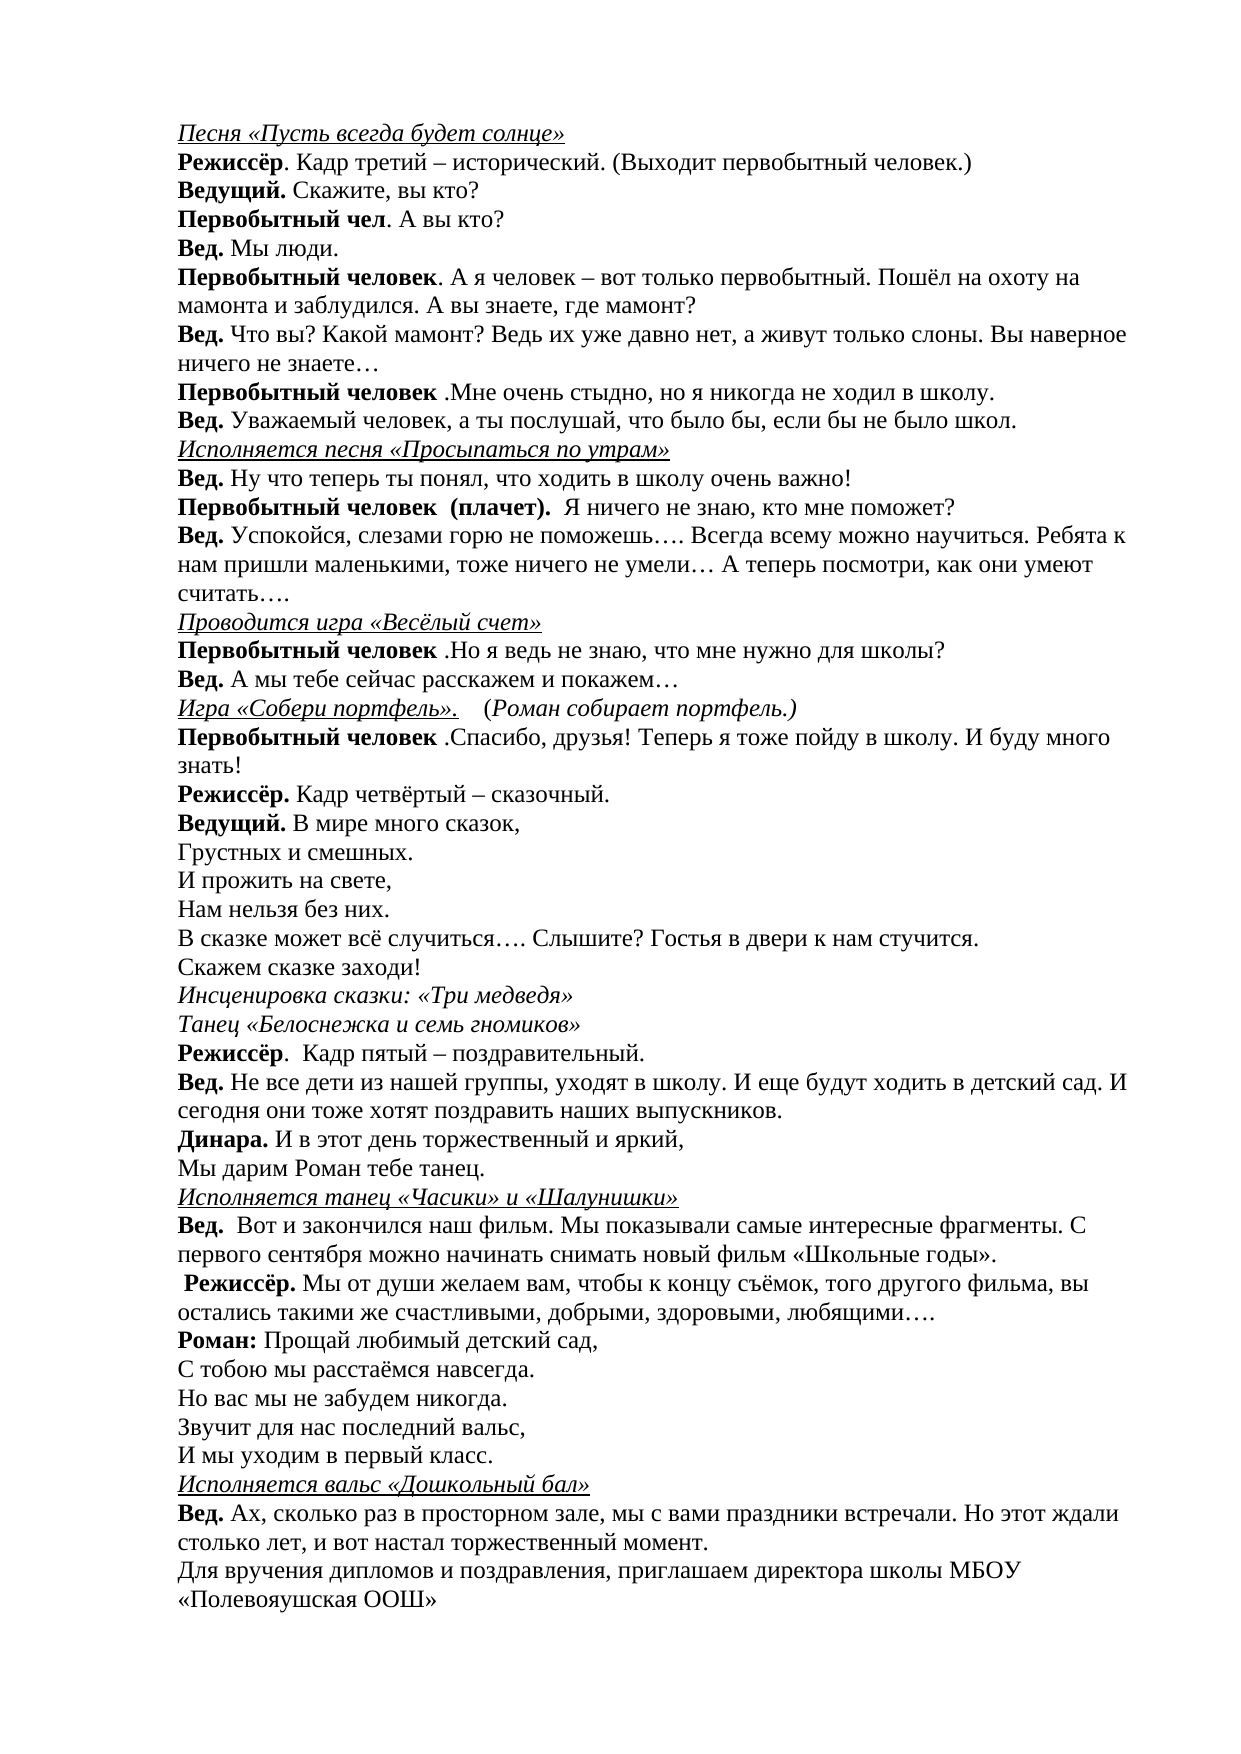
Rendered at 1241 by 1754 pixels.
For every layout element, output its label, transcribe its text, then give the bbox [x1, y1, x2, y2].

text Вед. Не все дети из нашей группы, уходят в школу. И еще будут ходить в детский сад. И сегодня они тоже хотят поздравить наших выпускников. [177, 1067, 1152, 1124]
text Мы дарим Роман тебе танец. [177, 1153, 1152, 1182]
text Но вас мы не забудем никогда. [177, 1383, 1152, 1412]
text Инсценировка сказки: «Три медведя» [177, 981, 1152, 1009]
text Режиссёр. Кадр четвёртый – сказочный. [177, 779, 1152, 808]
text Вед. Уважаемый человек, а ты послушай, что было бы, если бы не было школ. [177, 406, 1152, 434]
text Нам нельзя без них. [177, 894, 1152, 923]
text Ведущий. Скажите, вы кто? [177, 176, 1152, 204]
text С тобою мы расстаёмся навсегда. [177, 1354, 1152, 1383]
text Роман: Прощай любимый детский сад, [177, 1326, 1152, 1354]
text Танец «Белоснежка и семь гномиков» [177, 1009, 1152, 1038]
text Исполняется вальс «Дошкольный бал» [177, 1469, 1152, 1498]
text Вед. Вот и закончился наш фильм. Мы показывали самые интересные фрагменты. С первого сентября можно начинать снимать новый фильм «Школьные годы». [177, 1211, 1152, 1268]
text Первобытный человек .Мне очень стыдно, но я никогда не ходил в школу. [177, 377, 1152, 406]
text Проводится игра «Весёлый счет» [177, 607, 1152, 636]
text Грустных и смешных. [177, 837, 1152, 866]
text И прожить на свете, [177, 866, 1152, 894]
text Режиссёр. Мы от души желаем вам, чтобы к концу съёмок, того другого фильма, вы остались такими же счастливыми, добрыми, здоровыми, любящими…. [177, 1268, 1152, 1326]
text Динара. И в этот день торжественный и яркий, [177, 1124, 1152, 1153]
text В сказке может всё случиться…. Слышите? Гостья в двери к нам стучится. [177, 923, 1152, 952]
text Вед. Ну что теперь ты понял, что ходить в школу очень важно! [177, 463, 1152, 492]
text Вед. Что вы? Какой мамонт? Ведь их уже давно нет, а живут только слоны. Вы наверное ничего не знаете… [177, 319, 1152, 377]
text Для вручения дипломов и поздравления, приглашаем директора школы МБОУ «Полевояушская ООШ» [177, 1556, 1152, 1613]
text Скажем сказке заходи! [177, 952, 1152, 981]
text Песня «Пусть всегда будет солнце» [177, 118, 1152, 147]
text Вед. Ах, сколько раз в просторном зале, мы с вами праздники встречали. Но этот ждали столько лет, и вот настал торжественный момент. [177, 1498, 1152, 1556]
text Исполняется танец «Часики» и «Шалунишки» [177, 1182, 1152, 1211]
text Первобытный человек .Но я ведь не знаю, что мне нужно для школы? [177, 636, 1152, 664]
text Режиссёр. Кадр пятый – поздравительный. [177, 1038, 1152, 1067]
text Исполняется песня «Просыпаться по утрам» [177, 434, 1152, 463]
text Первобытный чел. А вы кто? [177, 204, 1152, 233]
text Вед. Мы люди. [177, 233, 1152, 262]
text Ведущий. В мире много сказок, [177, 808, 1152, 837]
text И мы уходим в первый класс. [177, 1441, 1152, 1469]
text Режиссёр. Кадр третий – исторический. (Выходит первобытный человек.) [177, 147, 1152, 176]
text Звучит для нас последний вальс, [177, 1412, 1152, 1441]
text Игра «Собери портфель». (Роман собирает портфель.) [177, 693, 1152, 722]
text Первобытный человек. А я человек – вот только первобытный. Пошёл на охоту на мамонта и заблудился. А вы знаете, где мамонт? [177, 262, 1152, 319]
text Вед. А мы тебе сейчас расскажем и покажем… [177, 664, 1152, 693]
text Вед. Успокойся, слезами горю не поможешь…. Всегда всему можно научиться. Ребята к нам пришли маленькими, тоже ничего не умели… А теперь посмотри, как они умеют считать…. [177, 521, 1152, 607]
text Первобытный человек (плачет). Я ничего не знаю, кто мне поможет? [177, 492, 1152, 521]
text Первобытный человек .Спасибо, друзья! Теперь я тоже пойду в школу. И буду много знать! [177, 722, 1152, 779]
